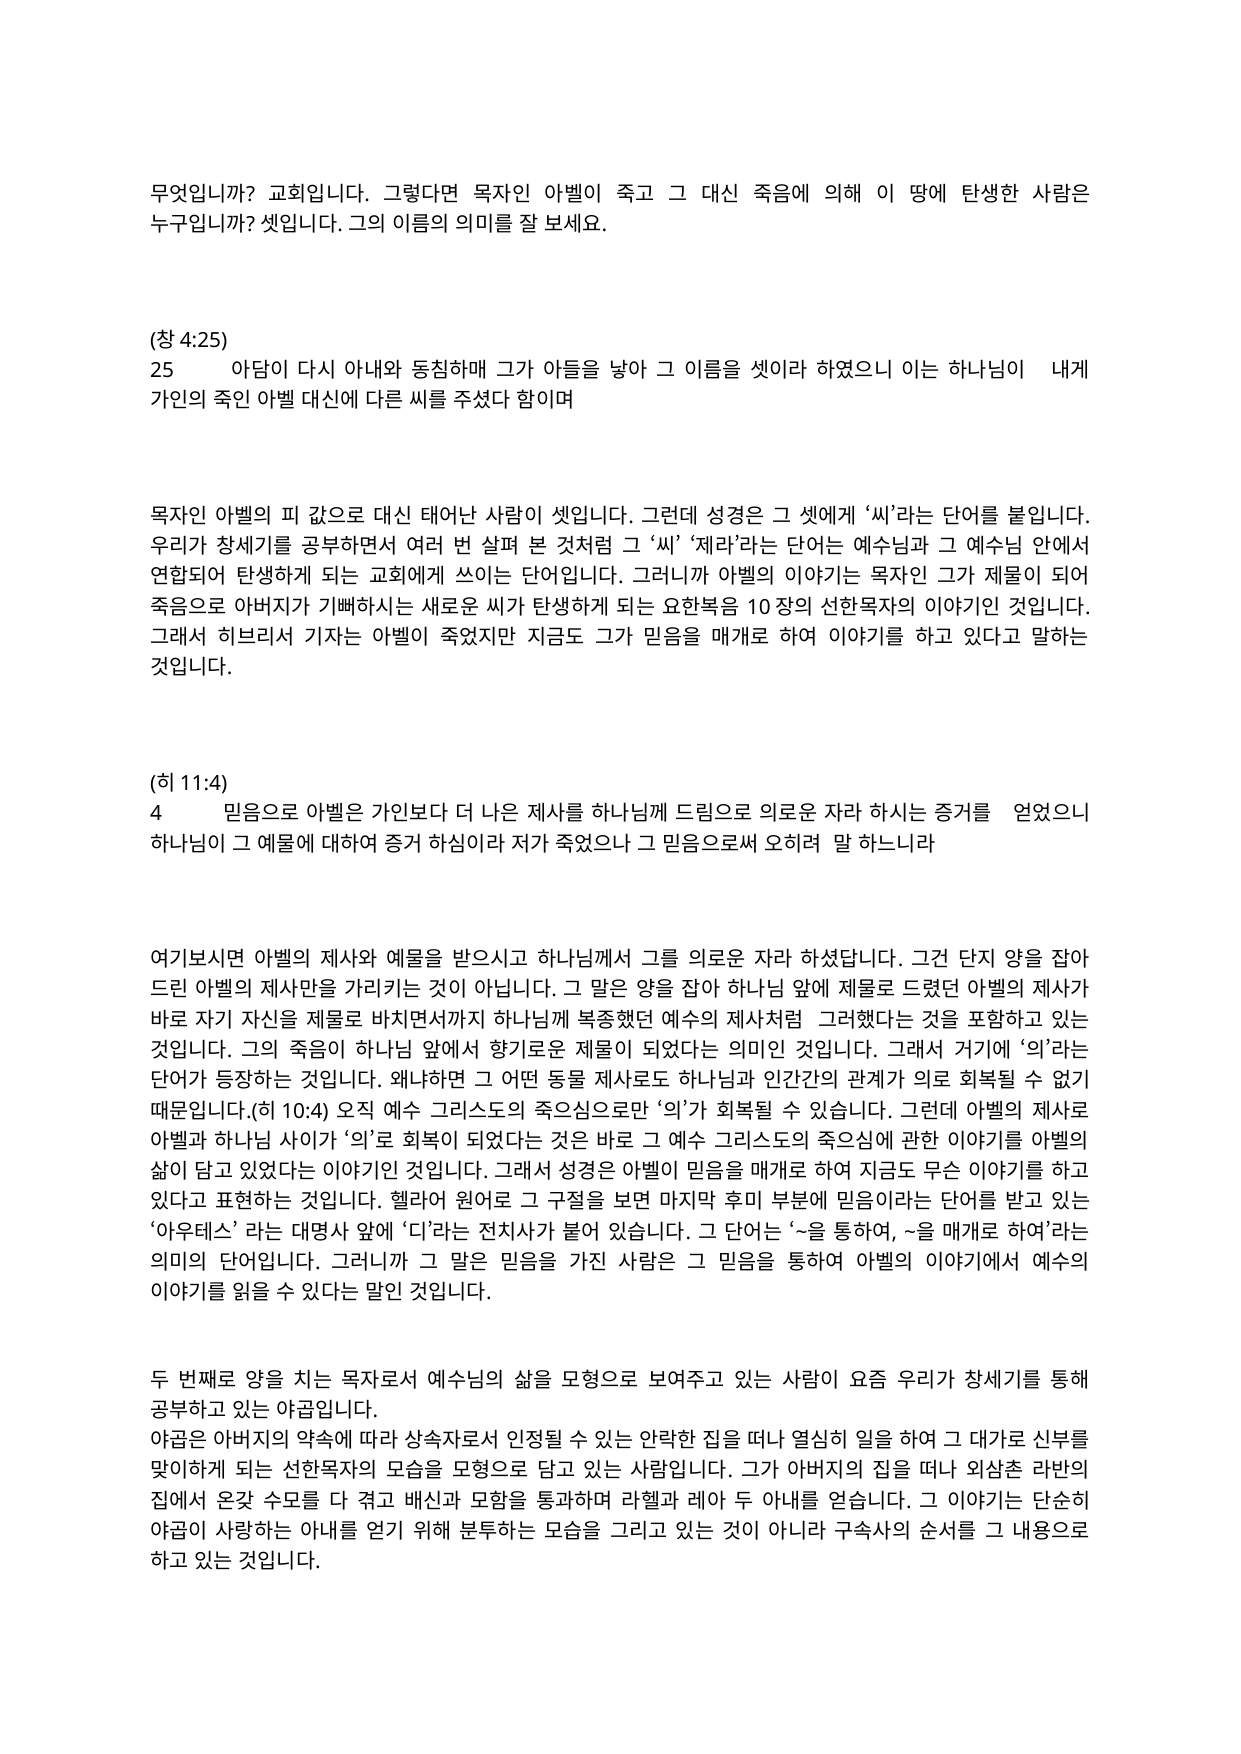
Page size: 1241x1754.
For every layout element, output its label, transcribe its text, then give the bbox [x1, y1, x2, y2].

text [150, 177, 1090, 238]
text 여기보시면 아벨의 제사와 예물을 받으시고 하나님께서 그를 의로운 자라 하셨답니다. 그건 단지 양을 잡아 드린 아벨의 제사만을 가리키는 것이 아닙니다. 그 말은 양을 잡아 하나님 앞에 제물로 드렸던 아벨의 제사가 바로 자기 자신을 제물로 바치면서까지 하나님께 복종했던 예수의 제사처럼 그러했다는 것을 포함하고 있는 것입니다. 그의 죽음이 하나님 앞에서 향기로운 제물이 되었다는 의미인 것입니다. 그래서 거기에 ‘의’라는 단어가 등장하는 것입니다. 왜냐하면 그 어떤 동물 제사로도 하나님과 인간간의 관계가 의로 회복될 수 없기 때문입니다.(히10:4) 오직 예수 그리스도의 죽으심으로만 ‘의’가 회복될 수 있습니다. 그런데 아벨의 제사로 아벨과 하나님 사이가 ‘의’로 회복이 되었다는 것은 바로 그 예수 그리스도의 죽으심에 관한 이야기를 아벨의 삶이 담고 있었다는 이야기인 것입니다. 그래서 성경은 아벨이 믿음을 매개로 하여 지금도 무슨 이야기를 하고 있다고 표현하는 것입니다. 헬라어 원어로 그 구절을 보면 마지막 후미 부분에 믿음이라는 단어를 받고 있는 ‘아우테스’ 라는 대명사 앞에 ‘디’라는 전치사가 붙어 있습니다. 그 단어는 ‘~을 통하여, ~을 매개로 하여’라는 의미의 단어입니다. 그러니까 그 말은 믿음을 가진 사람은 그 믿음을 통하여 아벨의 이야기에서 예수의 이야기를 읽을 수 있다는 말인 것입니다. [150, 942, 1090, 1306]
text 두 번째로 양을 치는 목자로서 예수님의 삶을 모형으로 보여주고 있는 사람이 요즘 우리가 창세기를 통해 공부하고 있는 야곱입니다. [150, 1363, 1090, 1423]
text 4 믿음으로 아벨은 가인보다 더 나은 제사를 하나님께 드림으로 의로운 자라 하시는 증거를 얻었으니 하나님이 그 예물에 대하여 증거 하심이라 저가 죽었으나 그 믿음으로써 오히려 말 하느니라 [150, 797, 1090, 857]
text (히11:4) [150, 766, 1090, 797]
text 야곱은 아버지의 약속에 따라 상속자로서 인정될 수 있는 안락한 집을 떠나 열심히 일을 하여 그 대가로 신부를 맞이하게 되는 선한목자의 모습을 모형으로 담고 있는 사람입니다. 그가 아버지의 집을 떠나 외삼촌 라반의 집에서 온갖 수모를 다 겪고 배신과 모함을 통과하며 라헬과 레아 두 아내를 얻습니다. 그 이야기는 단순히 야곱이 사랑하는 아내를 얻기 위해 분투하는 모습을 그리고 있는 것이 아니라 구속사의 순서를 그 내용으로 하고 있는 것입니다. [150, 1423, 1090, 1575]
text (창4:25) [150, 323, 1090, 353]
text 25 아담이 다시 아내와 동침하매 그가 아들을 낳아 그 이름을 셋이라 하였으니 이는 하나님이 내게 가인의 죽인 아벨 대신에 다른 씨를 주셨다 함이며 [150, 353, 1090, 414]
text 목자인 아벨의 피 값으로 대신 태어난 사람이 셋입니다. 그런데 성경은 그 셋에게 ‘씨’라는 단어를 붙입니다. 우리가 창세기를 공부하면서 여러 번 살펴 본 것처럼 그 ‘씨’ ‘제라’라는 단어는 예수님과 그 예수님 안에서 연합되어 탄생하게 되는 교회에게 쓰이는 단어입니다. 그러니까 아벨의 이야기는 목자인 그가 제물이 되어 죽음으로 아버지가 기뻐하시는 새로운 씨가 탄생하게 되는 요한복음 10장의 선한목자의 이야기인 것입니다. 그래서 히브리서 기자는 아벨이 죽었지만 지금도 그가 믿음을 매개로 하여 이야기를 하고 있다고 말하는 것입니다. [150, 499, 1090, 681]
